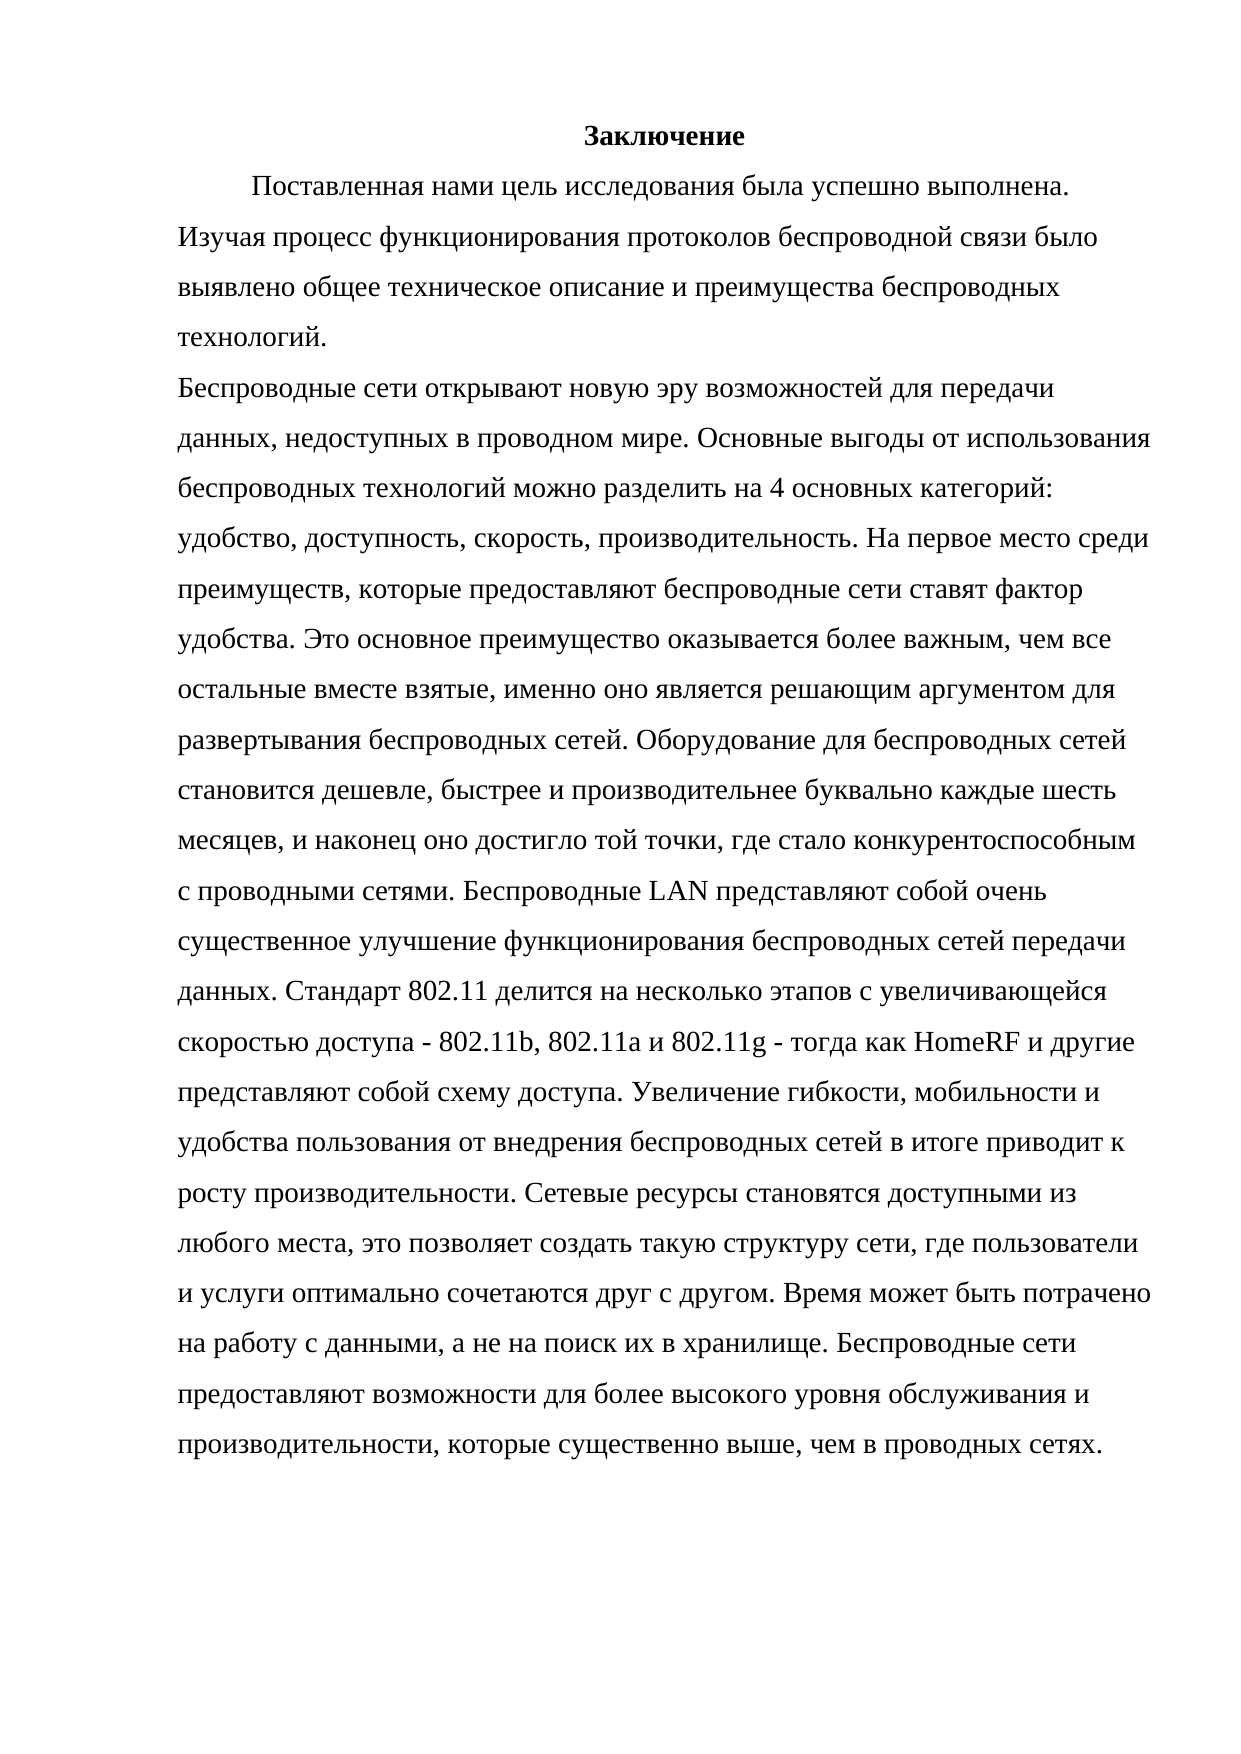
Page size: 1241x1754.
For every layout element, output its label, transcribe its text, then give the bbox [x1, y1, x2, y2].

text Заключение [177, 118, 1152, 152]
text Изучая процесс функционирования протоколов беспроводной связи было выявлено общее техническое описание и преимущества беспроводных технологий. [177, 219, 1152, 353]
text Поставленная нами цель исследования была успешно выполнена. [177, 168, 1152, 202]
text Беспроводные сети открывают новую эру возможностей для передачи данных, недоступных в проводном мире. Основные выгоды от использования беспроводных технологий можно разделить на 4 основных категорий: удобство, доступность, скорость, производительность. На первое место среди преимуществ, которые предоставляют беспроводные сети ставят фактор удобства. Это основное преимущество оказывается более важным, чем все остальные вместе взятые, именно оно является решающим аргументом для развертывания беспроводных сетей. Оборудование для беспроводных сетей становится дешевле, быстрее и производительнее буквально каждые шесть месяцев, и наконец оно достигло той точки, где стало конкурентоспособным с проводными сетями. Беспроводные LAN представляют собой очень существенное улучшение функционирования беспроводных сетей передачи данных. Стандарт 802.11 делится на несколько этапов с увеличивающейся скоростью доступа - 802.11b, 802.11a и 802.11g - тогда как HomeRF и другие представляют собой схему доступа. Увеличение гибкости, мобильности и удобства пользования от внедрения беспроводных сетей в итоге приводит к росту производительности. Сетевые ресурсы становятся доступными из любого места, это позволяет создать такую структуру сети, где пользователи и услуги оптимально сочетаются друг с другом. Время может быть потрачено на работу с данными, а не на поиск их в хранилище. Беспроводные сети предоставляют возможности для более высокого уровня обслуживания и производительности, которые существенно выше, чем в проводных сетях. [177, 370, 1152, 1460]
